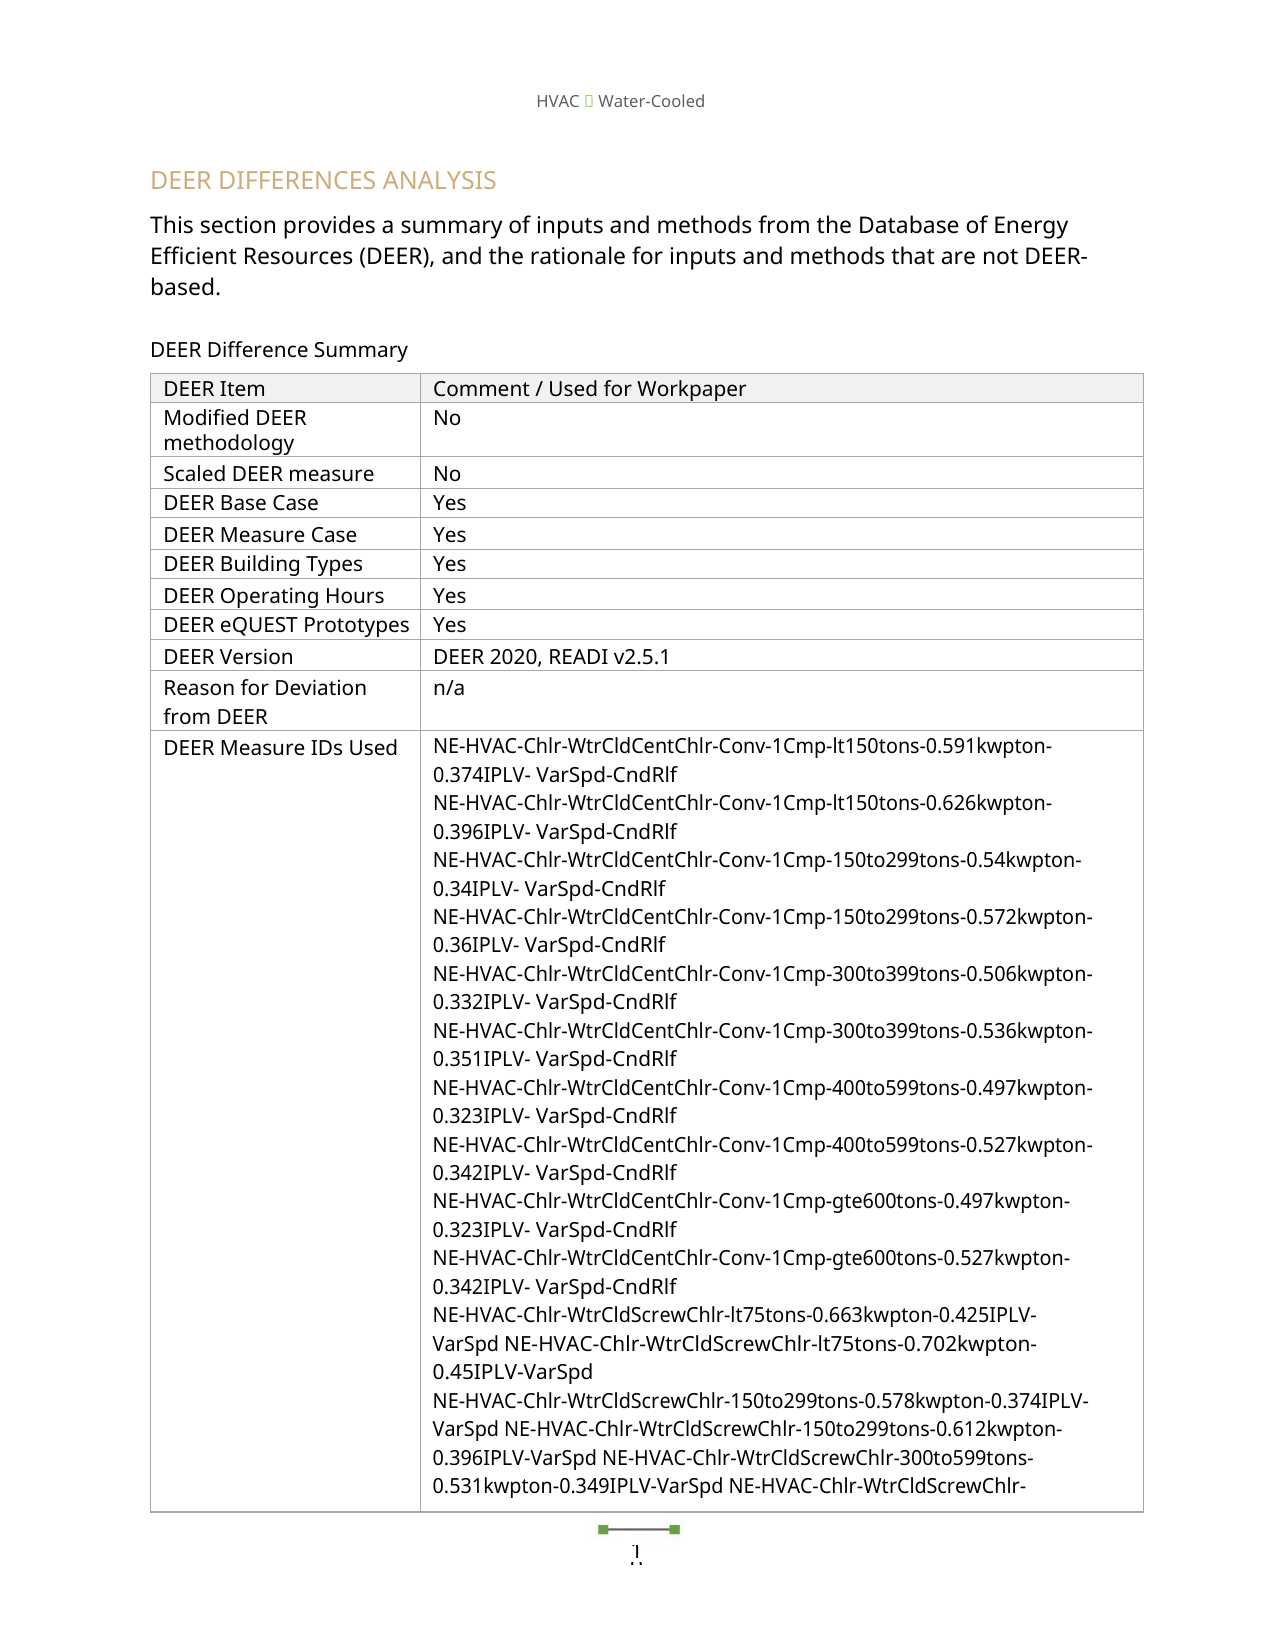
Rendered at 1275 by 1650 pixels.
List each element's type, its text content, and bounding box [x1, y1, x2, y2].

table_cell No [421, 403, 1143, 456]
table_cell Yes [421, 550, 1143, 578]
text This section provides a summary of inputs and methods from the Database of Energy Efficient Resources (DEER), and the rationale for inputs and methods that are not DEER-based. [150, 208, 1114, 302]
table_cell Reason for Deviation from DEER [151, 671, 420, 730]
table_cell No [421, 457, 1143, 487]
table_cell DEER Operating Hours [151, 579, 420, 609]
table_cell Yes [421, 489, 1143, 517]
table_cell n/a [421, 671, 1143, 730]
table_cell Yes [421, 579, 1143, 609]
text DEER Difference Summary [150, 335, 1177, 364]
table_cell DEER Measure Case [151, 518, 420, 548]
table_cell Yes [421, 518, 1143, 548]
table_cell DEER Version [151, 640, 420, 670]
table_cell Yes [421, 610, 1143, 639]
table_header Comment / Used for Workpaper [421, 374, 1143, 402]
picture [589, 1513, 685, 1546]
table_cell Scaled DEER measure [151, 457, 420, 487]
table_cell DEER Building Types [151, 550, 420, 578]
table_cell DEER eQUEST Prototypes [151, 610, 420, 639]
subtitle DEER DIFFERENCES ANALYSIS [150, 162, 1177, 197]
table_cell DEER 2020, READI v2.5.1 [421, 640, 1143, 670]
table_cell DEER Base Case [151, 489, 420, 517]
table_cell DEER Measure IDs Used [151, 731, 420, 1511]
table_cell Modified DEER methodology [151, 403, 420, 456]
table_header DEER Item [151, 374, 420, 402]
